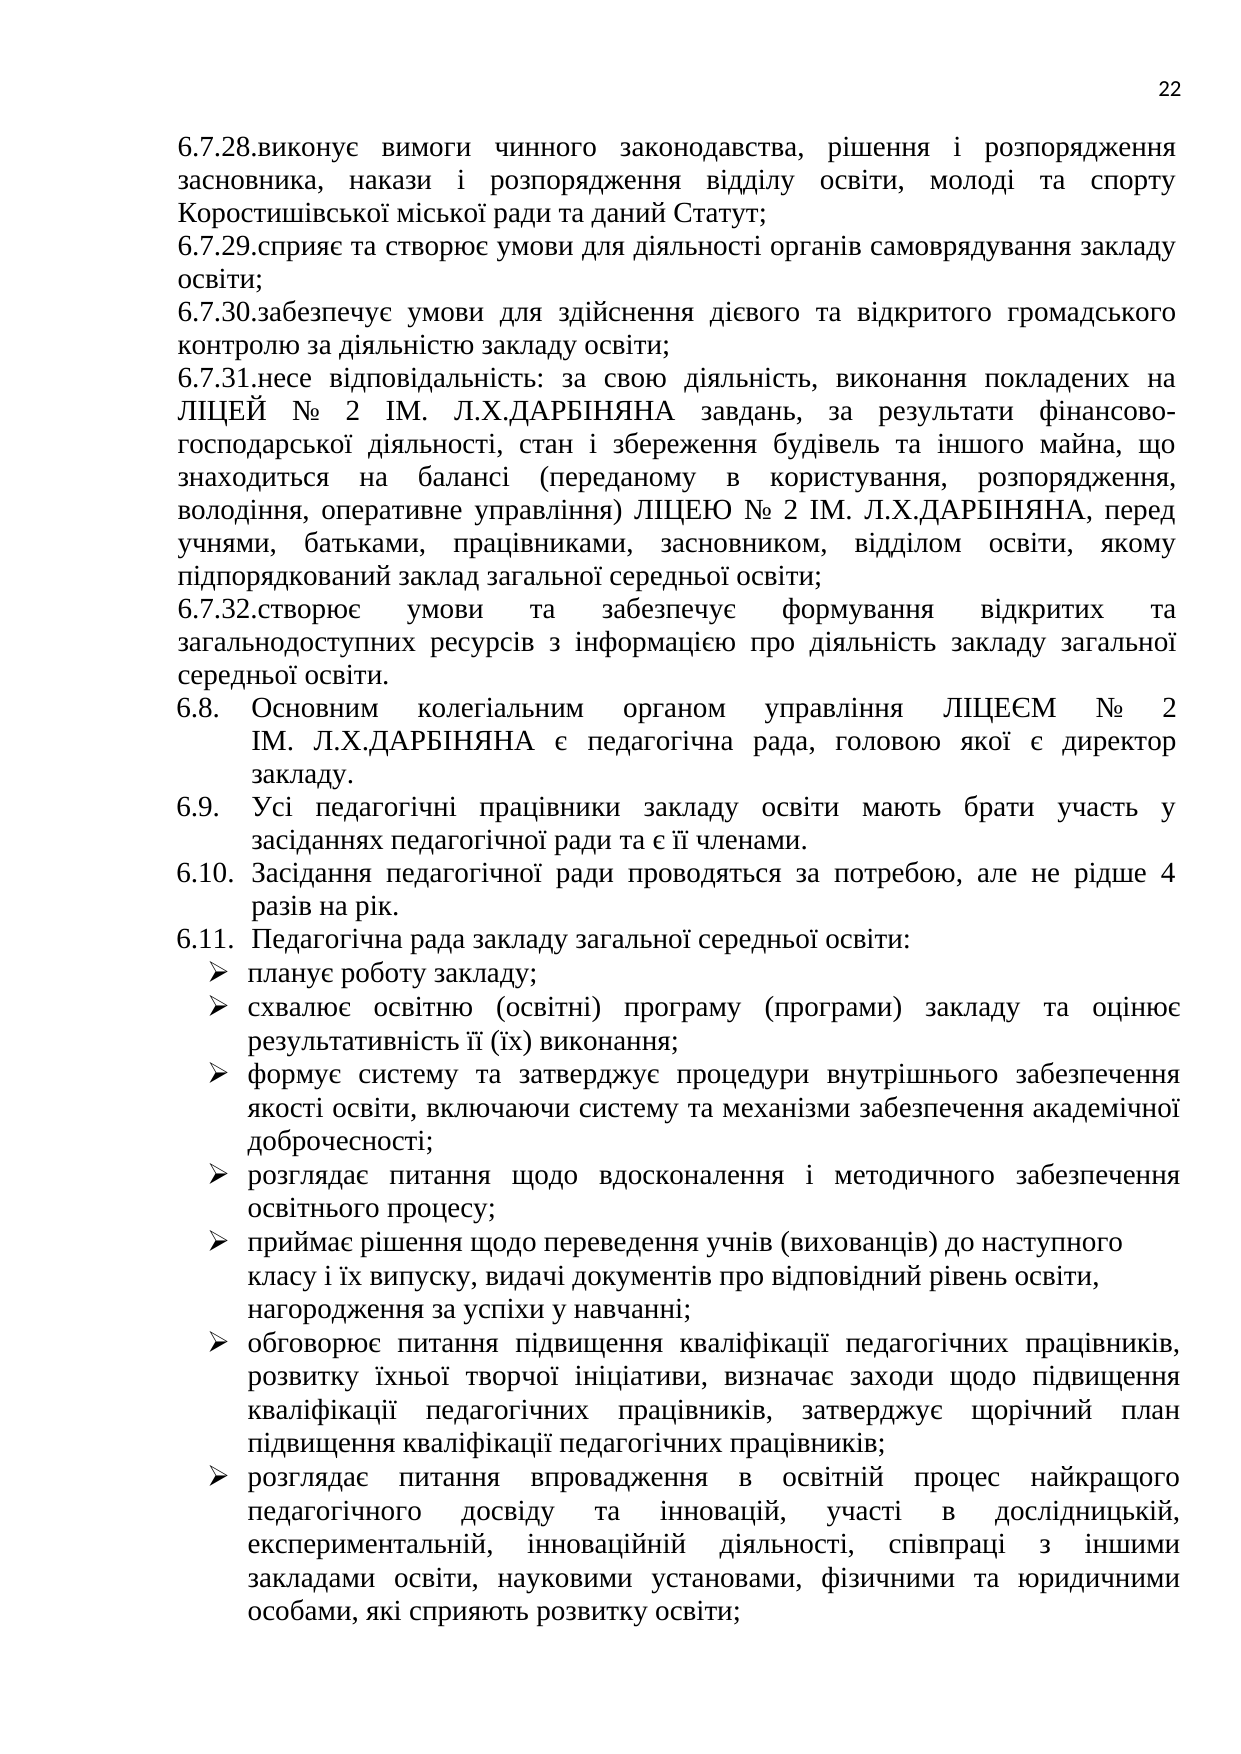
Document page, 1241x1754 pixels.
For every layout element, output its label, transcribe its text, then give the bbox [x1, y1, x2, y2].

list обговорює питання підвищення кваліфікації педагогічних працівників, розвитку їхньої творчої ініціативи, визначає заходи щодо підвищення кваліфікації педагогічних працівників, затверджує щорічний план підвищення кваліфікації педагогічних працівників; [207, 1325, 1181, 1459]
list Усі педагогічні працівники закладу освіти мають брати участь у засіданнях педагогічної ради та є її членами. [176, 790, 1177, 856]
text 6.7.29.сприяє та створює умови для діяльності органів самоврядування закладу освіти; [177, 229, 1177, 295]
list формує систему та затверджує процедури внутрішнього забезпечення якості освіти, включаючи систему та механізми забезпечення академічної доброчесності; [207, 1056, 1181, 1157]
text 6.7.30.забезпечує умови для здійснення дієвого та відкритого громадського контролю за діяльністю закладу освіти; [177, 295, 1177, 361]
text 6.7.32.створює умови та забезпечує формування відкритих та загальнодоступних ресурсів з інформацією про діяльність закладу загальної середньої освіти. [177, 592, 1177, 691]
list схвалює освітню (освітні) програму (програми) закладу та оцінює результативність її (їх) виконання; [207, 989, 1181, 1056]
list Засідання педагогічної ради проводяться за потребою, але не рідше 4 разів на рік. [176, 856, 1177, 922]
list планує роботу закладу; [207, 955, 1181, 989]
list розглядає питання впровадження в освітній процес найкращого педагогічного досвіду та інновацій, участі в дослідницькій, експериментальній, інноваційній діяльності, співпраці з іншими закладами освіти, науковими установами, фізичними та юридичними особами, які сприяють розвитку освіти; [207, 1459, 1181, 1627]
list приймає рішення щодо переведення учнів (вихованців) до наступного класу і їх випуску, видачі документів про відповідний рівень освіти, нагородження за успіхи у навчанні; [207, 1224, 1181, 1325]
text 6.7.28.виконує вимоги чинного законодавства, рішення і розпорядження засновника, накази і розпорядження відділу освіти, молоді та спорту Коростишівської міської ради та даний Статут; [177, 130, 1177, 229]
text 6.7.31.несе відповідальність: за свою діяльність, виконання покладених на ЛІЦЕЙ № 2 ІМ. Л.Х.ДАРБІНЯНА завдань, за результати фінансово-господарської діяльності, стан і збереження будівель та іншого майна, що знаходиться на балансі (переданому в користування, розпорядження, володіння, оперативне управління) ЛІЦЕЮ № 2 ІМ. Л.Х.ДАРБІНЯНА, перед учнями, батьками, працівниками, засновником, відділом освіти, якому підпорядкований заклад загальної середньої освіти; [177, 361, 1177, 592]
list Основним колегіальним органом управління ЛІЦЕЄМ № 2 ІМ. Л.Х.ДАРБІНЯНА є педагогічна рада, головою якої є директор закладу. [176, 691, 1177, 790]
list Педагогічна рада закладу загальної середньої освіти: [176, 922, 1177, 955]
list розглядає питання щодо вдосконалення і методичного забезпечення освітнього процесу; [207, 1157, 1181, 1224]
